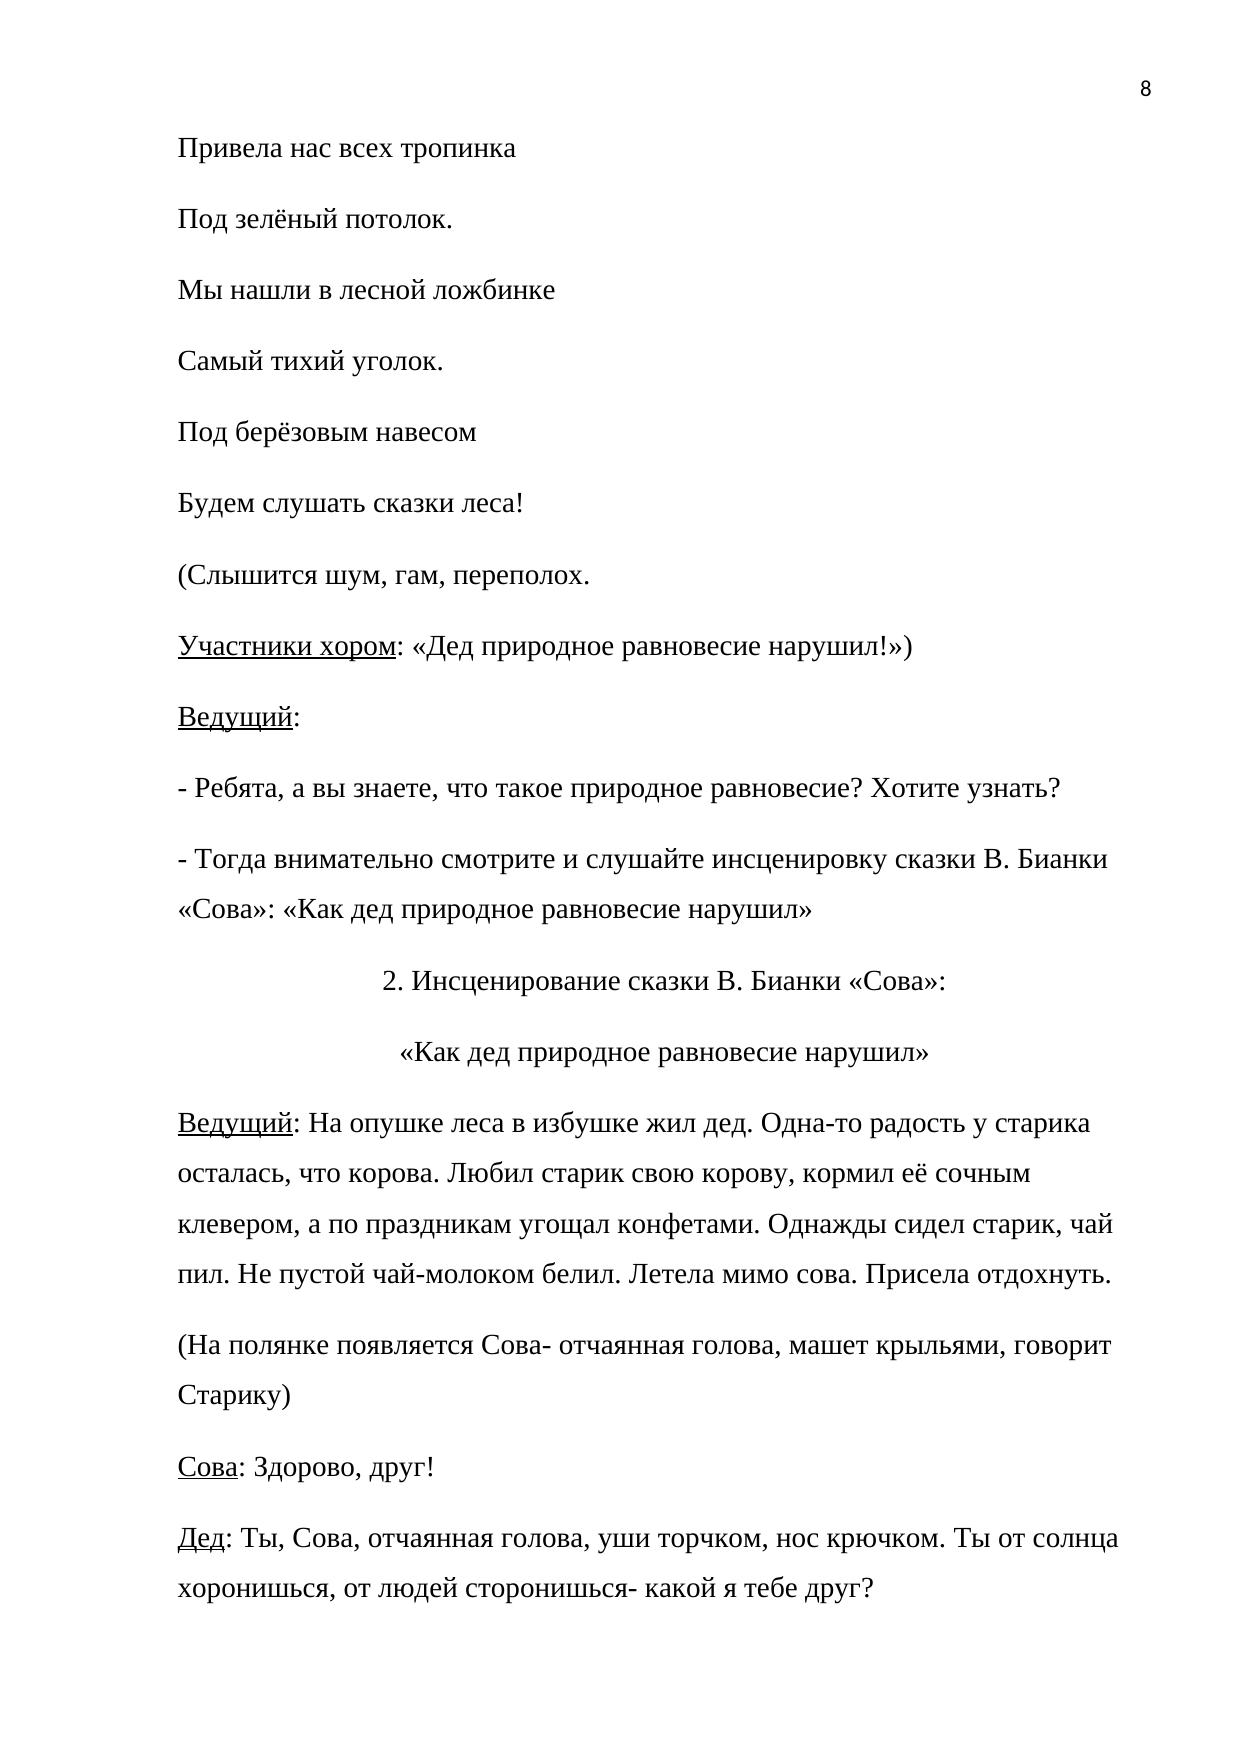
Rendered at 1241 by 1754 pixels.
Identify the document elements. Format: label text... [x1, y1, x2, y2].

text Под зелёный потолок. [177, 272, 1152, 306]
text Ведущий: [177, 770, 1152, 804]
text Сова: Здорово, друг! [177, 1520, 1152, 1553]
text - Ребята, а вы знаете, что такое природное равновесие? Хотите узнать? [177, 841, 1152, 875]
text «Как дед природное равновесие нарушил» [177, 1105, 1152, 1139]
text Будем слушать сказки леса! [177, 557, 1152, 590]
text Под берёзовым навесом [177, 486, 1152, 519]
text 14 участник [177, 130, 1152, 163]
text 2. Инсценирование сказки В. Бианки «Сова»: [177, 1034, 1152, 1067]
text (Слышится шум, гам, переполох. [177, 628, 1152, 661]
text Мы нашли в лесной ложбинке [177, 343, 1152, 377]
text Самый тихий уголок. [177, 414, 1152, 448]
text (На полянке появляется Сова- отчаянная голова, машет крыльями, говорит Старику) [177, 1398, 1152, 1482]
text Участники хором: «Дед природное равновесие нарушил!») [177, 699, 1152, 733]
text - Тогда внимательно смотрите и слушайте инсценировку сказки В. Бианки «Сова»: «Как дед природное равновесие нарушил» [177, 912, 1152, 996]
text Привела нас всех тропинка [177, 201, 1152, 234]
text Ведущий: На опушке леса в избушке жил дед. Одна-то радость у старика осталась, что корова. Любил старик свою корову, кормил её сочным клевером, а по праздникам угощал конфетами. Однажды сидел старик, чай пил. Не пустой чай-молоком белил. Летела мимо сова. Присела отдохнуть. [177, 1176, 1152, 1361]
